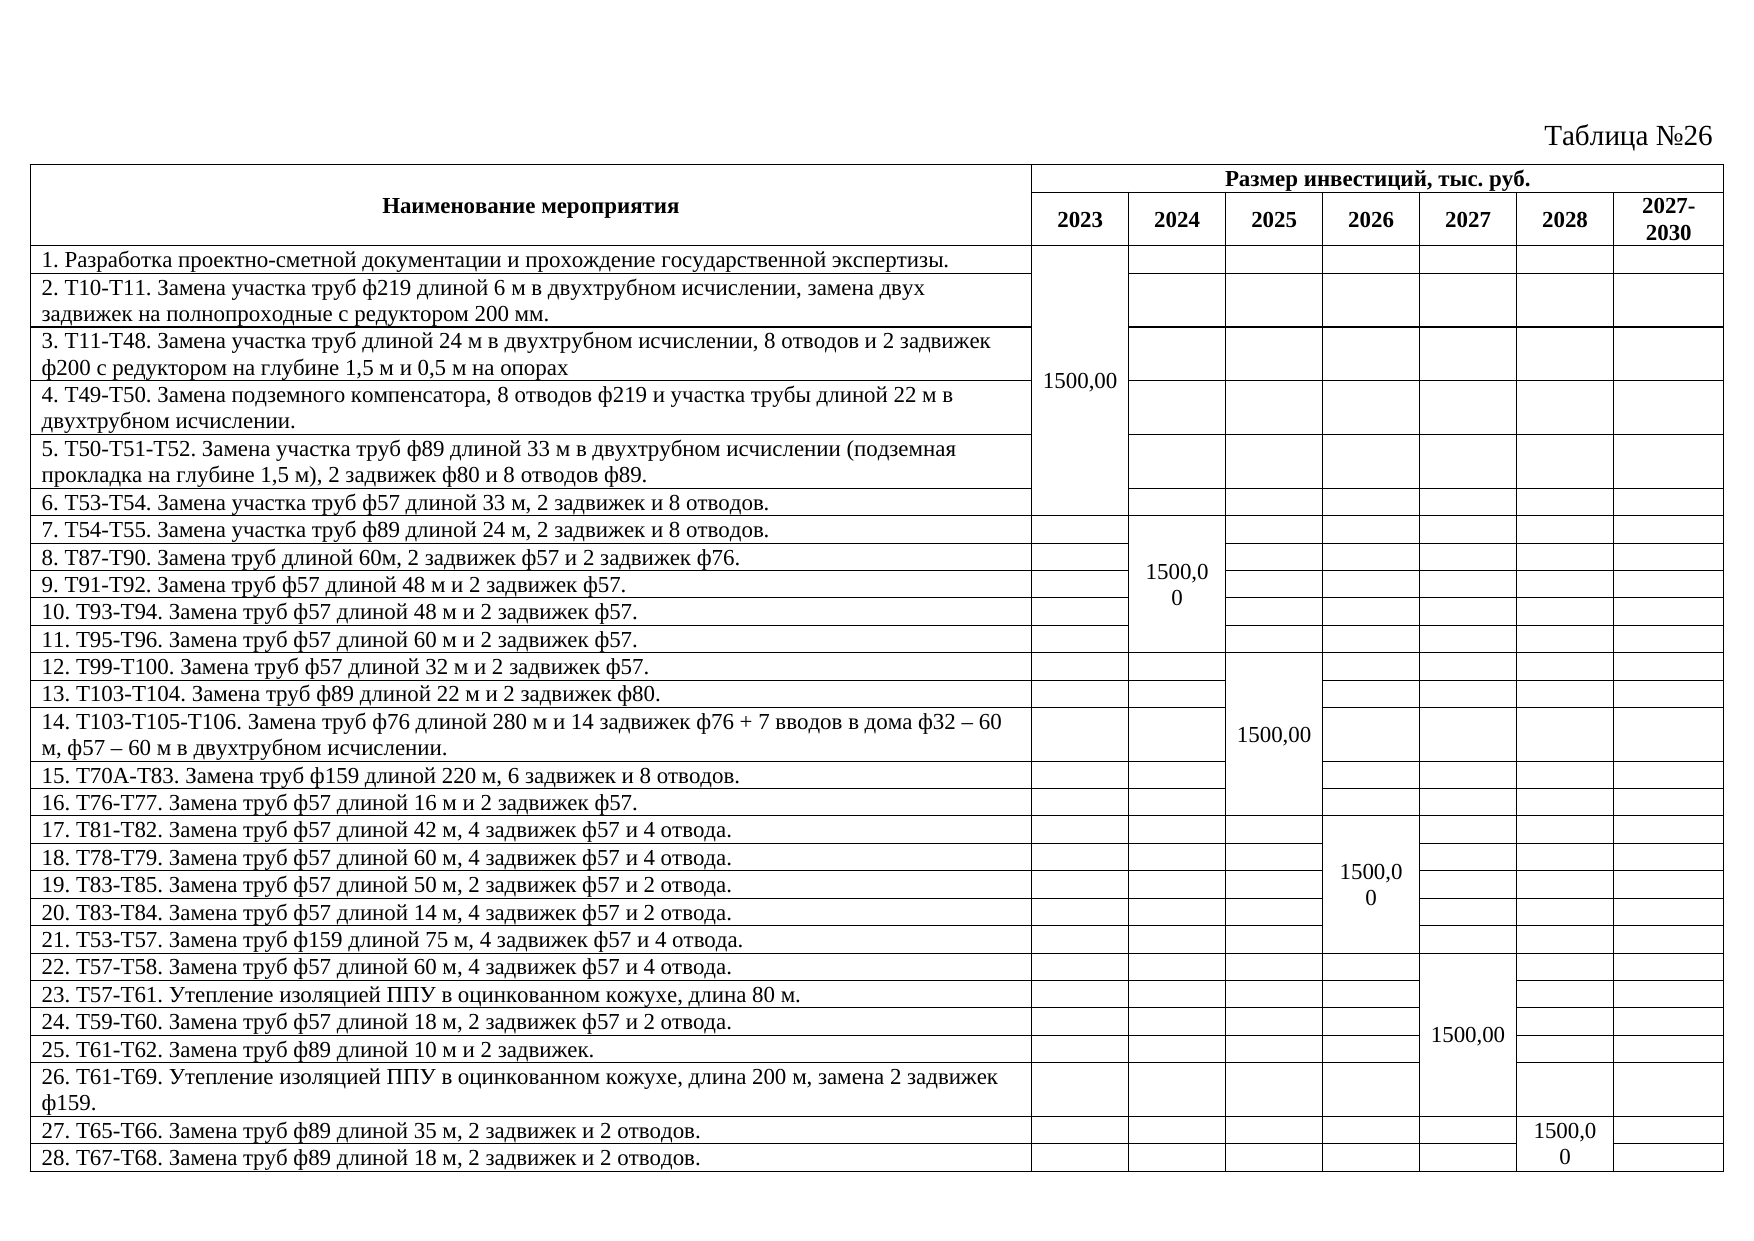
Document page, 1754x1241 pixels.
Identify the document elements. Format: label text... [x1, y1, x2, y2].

table_cell 2028 [1517, 193, 1613, 245]
table_cell [1129, 435, 1225, 488]
table_cell [1614, 954, 1723, 980]
table_cell [1614, 708, 1723, 761]
table_cell [1032, 708, 1128, 761]
table_cell [1323, 1036, 1419, 1062]
table_cell [1129, 1144, 1225, 1171]
table_cell [1420, 789, 1516, 815]
table_cell 1500,00 [1226, 653, 1322, 815]
table_cell [1032, 598, 1128, 625]
table_cell [1614, 274, 1723, 326]
table_cell [1614, 981, 1723, 1007]
table_cell [1032, 1117, 1128, 1143]
table_cell [1420, 816, 1516, 843]
table_cell [1226, 1008, 1322, 1034]
table_cell [1226, 981, 1322, 1007]
table_cell 5. Т50-Т51-Т52. Замена участка труб ф89 длиной 33 м в двухтрубном исчислении (подземная прокладка на глубине 1,5 м), 2 задвижек ф80 и 8 отводов ф89. [31, 435, 1031, 488]
table_cell [1032, 516, 1128, 542]
table_cell 1500,00 [1420, 954, 1516, 1116]
table_header Размер инвестиций, тыс. руб. [1032, 165, 1723, 192]
table_cell [1420, 381, 1516, 434]
table_cell [1323, 489, 1419, 515]
table_cell [1614, 844, 1723, 870]
table_cell [1323, 435, 1419, 488]
table_cell [1226, 328, 1322, 380]
table_cell 16. Т76-Т77. Замена труб ф57 длиной 16 м и 2 задвижек ф57. [31, 789, 1031, 815]
table_cell [1129, 1036, 1225, 1062]
table_cell [1614, 598, 1723, 625]
table_cell [1032, 1008, 1128, 1034]
table_cell [1032, 681, 1128, 707]
table_cell 2024 [1129, 193, 1225, 245]
table_cell [1323, 626, 1419, 652]
table_cell [1323, 762, 1419, 788]
table_cell [1517, 1008, 1613, 1034]
table_cell [1129, 328, 1225, 380]
table_cell [1420, 708, 1516, 761]
table_cell [1226, 1144, 1322, 1171]
table_cell [1032, 789, 1128, 815]
table_cell [1517, 789, 1613, 815]
table_cell [1129, 1117, 1225, 1143]
table_cell [1129, 381, 1225, 434]
table_cell [1517, 871, 1613, 898]
table_cell 23. Т57-Т61. Утепление изоляцией ППУ в оцинкованном кожухе, длина 80 м. [31, 981, 1031, 1007]
table_cell 9. Т91-Т92. Замена труб ф57 длиной 48 м и 2 задвижек ф57. [31, 571, 1031, 597]
table_cell [1420, 1117, 1516, 1143]
table_cell [1323, 954, 1419, 980]
table_cell [1129, 789, 1225, 815]
table_cell [1517, 598, 1613, 625]
table_cell [1517, 328, 1613, 380]
table_cell [1614, 544, 1723, 570]
table_cell [1517, 926, 1613, 952]
table_cell [1323, 681, 1419, 707]
table_cell [1420, 274, 1516, 326]
table_cell 6. Т53-Т54. Замена участка труб ф57 длиной 33 м, 2 задвижек и 8 отводов. [31, 489, 1031, 515]
table_cell 28. Т67-Т68. Замена труб ф89 длиной 18 м, 2 задвижек и 2 отводов. [31, 1144, 1031, 1171]
table_cell [1226, 489, 1322, 515]
table_cell 15. Т70А-Т83. Замена труб ф159 длиной 220 м, 6 задвижек и 8 отводов. [31, 762, 1031, 788]
table_cell [1420, 626, 1516, 652]
table_cell [1614, 571, 1723, 597]
table_cell [1226, 626, 1322, 652]
table_cell [1129, 489, 1225, 515]
table_cell [1032, 816, 1128, 843]
table_cell [1517, 571, 1613, 597]
table_cell [1226, 571, 1322, 597]
table_cell [1032, 544, 1128, 570]
table_cell [1129, 653, 1225, 679]
table_cell [1420, 571, 1516, 597]
table_cell [1323, 246, 1419, 273]
table_cell [1323, 571, 1419, 597]
table_cell 2027-2030 [1614, 193, 1723, 245]
table_cell [1517, 381, 1613, 434]
table_cell [1517, 681, 1613, 707]
table_cell [1226, 246, 1322, 273]
table_cell [1517, 246, 1613, 273]
table_cell 21. Т53-Т57. Замена труб ф159 длиной 75 м, 4 задвижек ф57 и 4 отвода. [31, 926, 1031, 952]
table_cell [1032, 1036, 1128, 1062]
table_cell [1032, 926, 1128, 952]
table_cell [1129, 816, 1225, 843]
table_cell [1614, 1117, 1723, 1143]
table_cell [1517, 626, 1613, 652]
table_cell [1517, 816, 1613, 843]
table_cell [1614, 1144, 1723, 1171]
table_cell [1614, 381, 1723, 434]
table_cell 1500,00 [1517, 1117, 1613, 1171]
table_cell [1032, 981, 1128, 1007]
table_cell [1323, 1063, 1419, 1116]
table_cell 2027 [1420, 193, 1516, 245]
table_cell 22. Т57-Т58. Замена труб ф57 длиной 60 м, 4 задвижек ф57 и 4 отвода. [31, 954, 1031, 980]
table_cell [1614, 328, 1723, 380]
table_cell [1323, 598, 1419, 625]
table_cell [1129, 954, 1225, 980]
table_cell [1226, 381, 1322, 434]
table_cell [1323, 653, 1419, 679]
table_cell 18. Т78-Т79. Замена труб ф57 длиной 60 м, 4 задвижек ф57 и 4 отвода. [31, 844, 1031, 870]
table_cell [1226, 516, 1322, 542]
table_cell [1226, 1036, 1322, 1062]
table_cell [1517, 516, 1613, 542]
table_cell 20. Т83-Т84. Замена труб ф57 длиной 14 м, 4 задвижек ф57 и 2 отвода. [31, 899, 1031, 925]
table_cell 25. Т61-Т62. Замена труб ф89 длиной 10 м и 2 задвижек. [31, 1036, 1031, 1062]
table_cell [1129, 981, 1225, 1007]
table_cell [1420, 489, 1516, 515]
table_cell [1226, 844, 1322, 870]
table_cell [1032, 762, 1128, 788]
table_cell [1323, 1008, 1419, 1034]
table_cell [1226, 435, 1322, 488]
table_cell [1420, 899, 1516, 925]
table_cell 19. Т83-Т85. Замена труб ф57 длиной 50 м, 2 задвижек ф57 и 2 отвода. [31, 871, 1031, 898]
table_cell [1129, 708, 1225, 761]
table_cell 2026 [1323, 193, 1419, 245]
table_cell 3. Т11-Т48. Замена участка труб длиной 24 м в двухтрубном исчислении, 8 отводов и 2 задвижек ф200 с редуктором на глубине 1,5 м и 0,5 м на опорах [31, 328, 1031, 380]
table_cell [1517, 435, 1613, 488]
table_cell 2023 [1032, 193, 1128, 245]
table_cell [1032, 844, 1128, 870]
table_cell [1226, 598, 1322, 625]
table_cell [1614, 681, 1723, 707]
text Таблица №26 [12, 118, 1713, 152]
table_cell [1129, 246, 1225, 273]
table_cell [1129, 899, 1225, 925]
table_cell [1614, 926, 1723, 952]
table_cell [1129, 871, 1225, 898]
table_cell 1. Разработка проектно-сметной документации и прохождение государственной экспертизы. [31, 246, 1031, 273]
table_cell [1420, 246, 1516, 273]
table_cell [1129, 1063, 1225, 1116]
table_cell [1226, 544, 1322, 570]
table_cell [1614, 789, 1723, 815]
table_cell [1517, 1063, 1613, 1116]
table_cell [1614, 246, 1723, 273]
table_cell [1323, 708, 1419, 761]
table_cell [1517, 544, 1613, 570]
table_cell [1517, 954, 1613, 980]
table_cell [1420, 681, 1516, 707]
table_cell [1032, 626, 1128, 652]
table_cell [1420, 544, 1516, 570]
table_cell [1517, 653, 1613, 679]
table_cell [1226, 1063, 1322, 1116]
table_cell 26. Т61-Т69. Утепление изоляцией ППУ в оцинкованном кожухе, длина 200 м, замена 2 задвижек ф159. [31, 1063, 1031, 1116]
table_cell 10. Т93-Т94. Замена труб ф57 длиной 48 м и 2 задвижек ф57. [31, 598, 1031, 625]
table_cell [1614, 626, 1723, 652]
table_cell [1032, 571, 1128, 597]
table_cell 12. Т99-Т100. Замена труб ф57 длиной 32 м и 2 задвижек ф57. [31, 653, 1031, 679]
table_cell [1420, 926, 1516, 952]
table_cell 13. Т103-Т104. Замена труб ф89 длиной 22 м и 2 задвижек ф80. [31, 681, 1031, 707]
table_cell [1129, 762, 1225, 788]
table_cell [1517, 844, 1613, 870]
table_cell [1420, 653, 1516, 679]
table_cell [1614, 489, 1723, 515]
table_cell [1614, 435, 1723, 488]
table_cell [1129, 926, 1225, 952]
table_cell [1323, 1117, 1419, 1143]
table_cell [1517, 899, 1613, 925]
table_cell 7. Т54-Т55. Замена участка труб ф89 длиной 24 м, 2 задвижек и 8 отводов. [31, 516, 1031, 542]
table_cell [1129, 681, 1225, 707]
table_cell [1032, 899, 1128, 925]
table_cell [1226, 871, 1322, 898]
table_cell 1500,00 [1129, 516, 1225, 652]
table_cell [1323, 328, 1419, 380]
table_cell [1420, 1144, 1516, 1171]
table_cell [1323, 789, 1419, 815]
table_cell 11. Т95-Т96. Замена труб ф57 длиной 60 м и 2 задвижек ф57. [31, 626, 1031, 652]
table_cell [1420, 328, 1516, 380]
table_cell [1032, 653, 1128, 679]
table_cell 4. Т49-Т50. Замена подземного компенсатора, 8 отводов ф219 и участка трубы длиной 22 м в двухтрубном исчислении. [31, 381, 1031, 434]
table_cell [1323, 544, 1419, 570]
table_cell [1420, 516, 1516, 542]
table_cell [1032, 954, 1128, 980]
table_cell [1226, 1117, 1322, 1143]
table_cell 8. Т87-Т90. Замена труб длиной 60м, 2 задвижек ф57 и 2 задвижек ф76. [31, 544, 1031, 570]
table_cell [1614, 653, 1723, 679]
table_cell 2. Т10-Т11. Замена участка труб ф219 длиной 6 м в двухтрубном исчислении, замена двух задвижек на полнопроходные с редуктором 200 мм. [31, 274, 1031, 326]
table_cell 24. Т59-Т60. Замена труб ф57 длиной 18 м, 2 задвижек ф57 и 2 отвода. [31, 1008, 1031, 1034]
table_cell [1614, 1063, 1723, 1116]
table_cell [1323, 981, 1419, 1007]
table_cell [1420, 871, 1516, 898]
table_cell [1032, 871, 1128, 898]
table_cell [1032, 1063, 1128, 1116]
table_cell [1129, 844, 1225, 870]
table_cell [1032, 1144, 1128, 1171]
table_cell [1517, 1036, 1613, 1062]
table_cell [1517, 981, 1613, 1007]
table_cell [1614, 762, 1723, 788]
table_cell [1517, 274, 1613, 326]
table_cell 2025 [1226, 193, 1322, 245]
table_cell [1614, 816, 1723, 843]
table_cell [1420, 435, 1516, 488]
table_cell [1323, 1144, 1419, 1171]
table_header Наименование мероприятия [31, 165, 1031, 245]
table_cell [1517, 489, 1613, 515]
table_cell [1614, 899, 1723, 925]
table_cell [1323, 274, 1419, 326]
table_cell [1420, 844, 1516, 870]
table_cell [1323, 381, 1419, 434]
table_cell [1517, 708, 1613, 761]
table_cell [1226, 899, 1322, 925]
table_cell [1614, 1036, 1723, 1062]
table_cell [1420, 762, 1516, 788]
table_cell [1323, 516, 1419, 542]
table_cell [1129, 274, 1225, 326]
table_cell [1226, 816, 1322, 843]
table_cell [1226, 926, 1322, 952]
table_cell 14. Т103-Т105-Т106. Замена труб ф76 длиной 280 м и 14 задвижек ф76 + 7 вводов в дома ф32 – 60 м, ф57 – 60 м в двухтрубном исчислении. [31, 708, 1031, 761]
table_cell [1226, 954, 1322, 980]
table_cell 1500,00 [1032, 246, 1128, 515]
table_cell [1614, 1008, 1723, 1034]
table_cell [1420, 598, 1516, 625]
table_cell [1517, 762, 1613, 788]
table_cell [1614, 871, 1723, 898]
table_cell [1226, 274, 1322, 326]
table_cell 27. Т65-Т66. Замена труб ф89 длиной 35 м, 2 задвижек и 2 отводов. [31, 1117, 1031, 1143]
table_cell [1129, 1008, 1225, 1034]
table_cell [1614, 516, 1723, 542]
table_cell 1500,00 [1323, 816, 1419, 952]
table_cell 17. Т81-Т82. Замена труб ф57 длиной 42 м, 4 задвижек ф57 и 4 отвода. [31, 816, 1031, 843]
